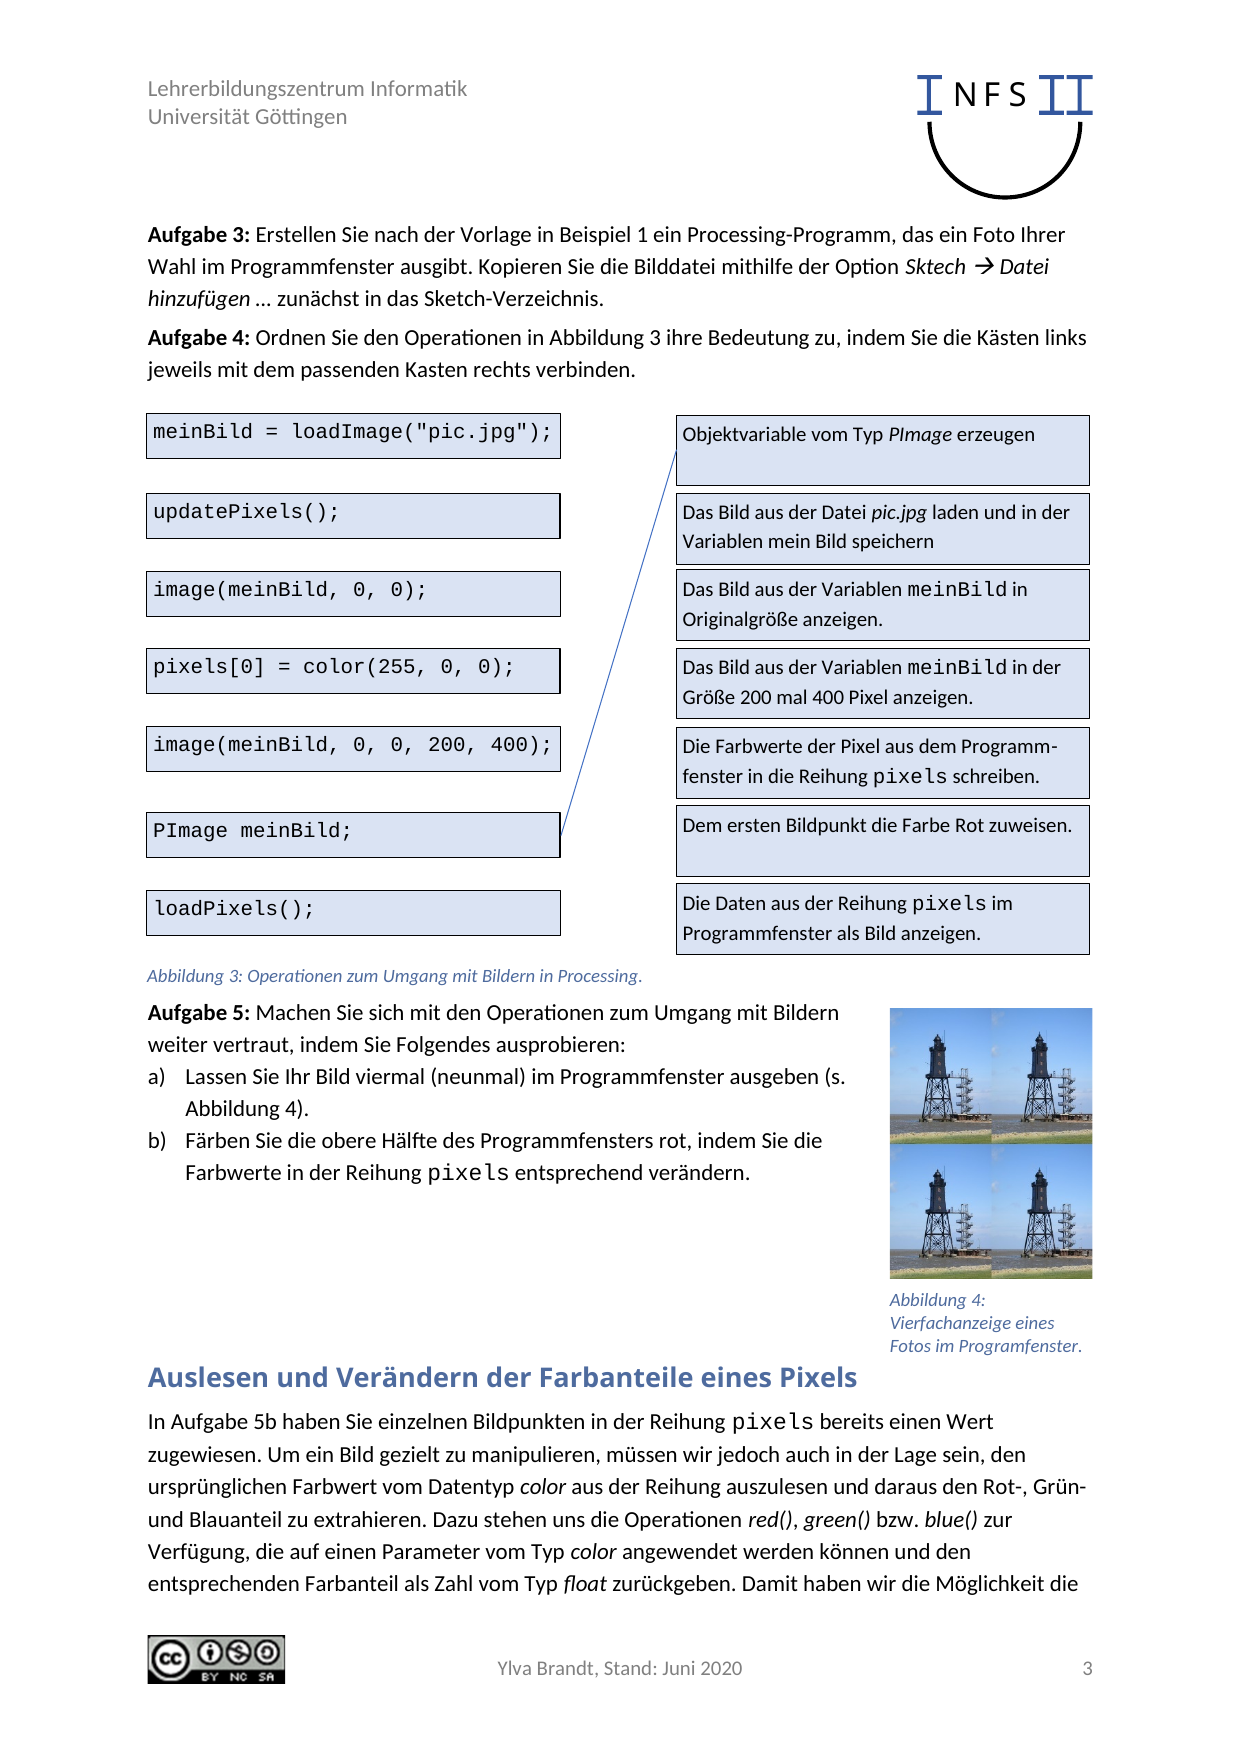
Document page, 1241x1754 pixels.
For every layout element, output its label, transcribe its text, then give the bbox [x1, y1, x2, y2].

list Färben Sie die obere Hälfte des Programmfensters rot, indem Sie die Farbwerte in der Reihung pixels entsprechend verändern. [148, 1126, 889, 1188]
picture [147, 1635, 286, 1684]
picture [889, 1008, 1093, 1279]
text Aufgabe 5: Machen Sie sich mit den Operationen zum Umgang mit Bildern weiter vertraut, indem Sie Folgendes ausprobieren: [148, 393, 1093, 1058]
text Aufgabe 3: Erstellen Sie nach der Vorlage in Beispiel 1 ein Processing-Programm, das ein Foto Ihrer Wahl im Programmfenster ausgibt. Kopieren Sie die Bilddatei mithilfe der Option Sktech Datei hinzufügen … zunächst in das Sketch-Verzeichnis. [148, 220, 1093, 312]
subtitle Auslesen und Verändern der Farbanteile eines Pixels [148, 1358, 1093, 1395]
list Lassen Sie Ihr Bild viermal (neunmal) im Programmfenster ausgeben (s. Abbildung 4). [148, 1062, 889, 1122]
list Aufgabe 4: Ordnen Sie den Operationen in Abbildung 3 ihre Bedeutung zu, indem Sie die Kästen links jeweils mit dem passenden Kasten rechts verbinden. [148, 323, 1093, 383]
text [148, 1407, 1093, 1597]
